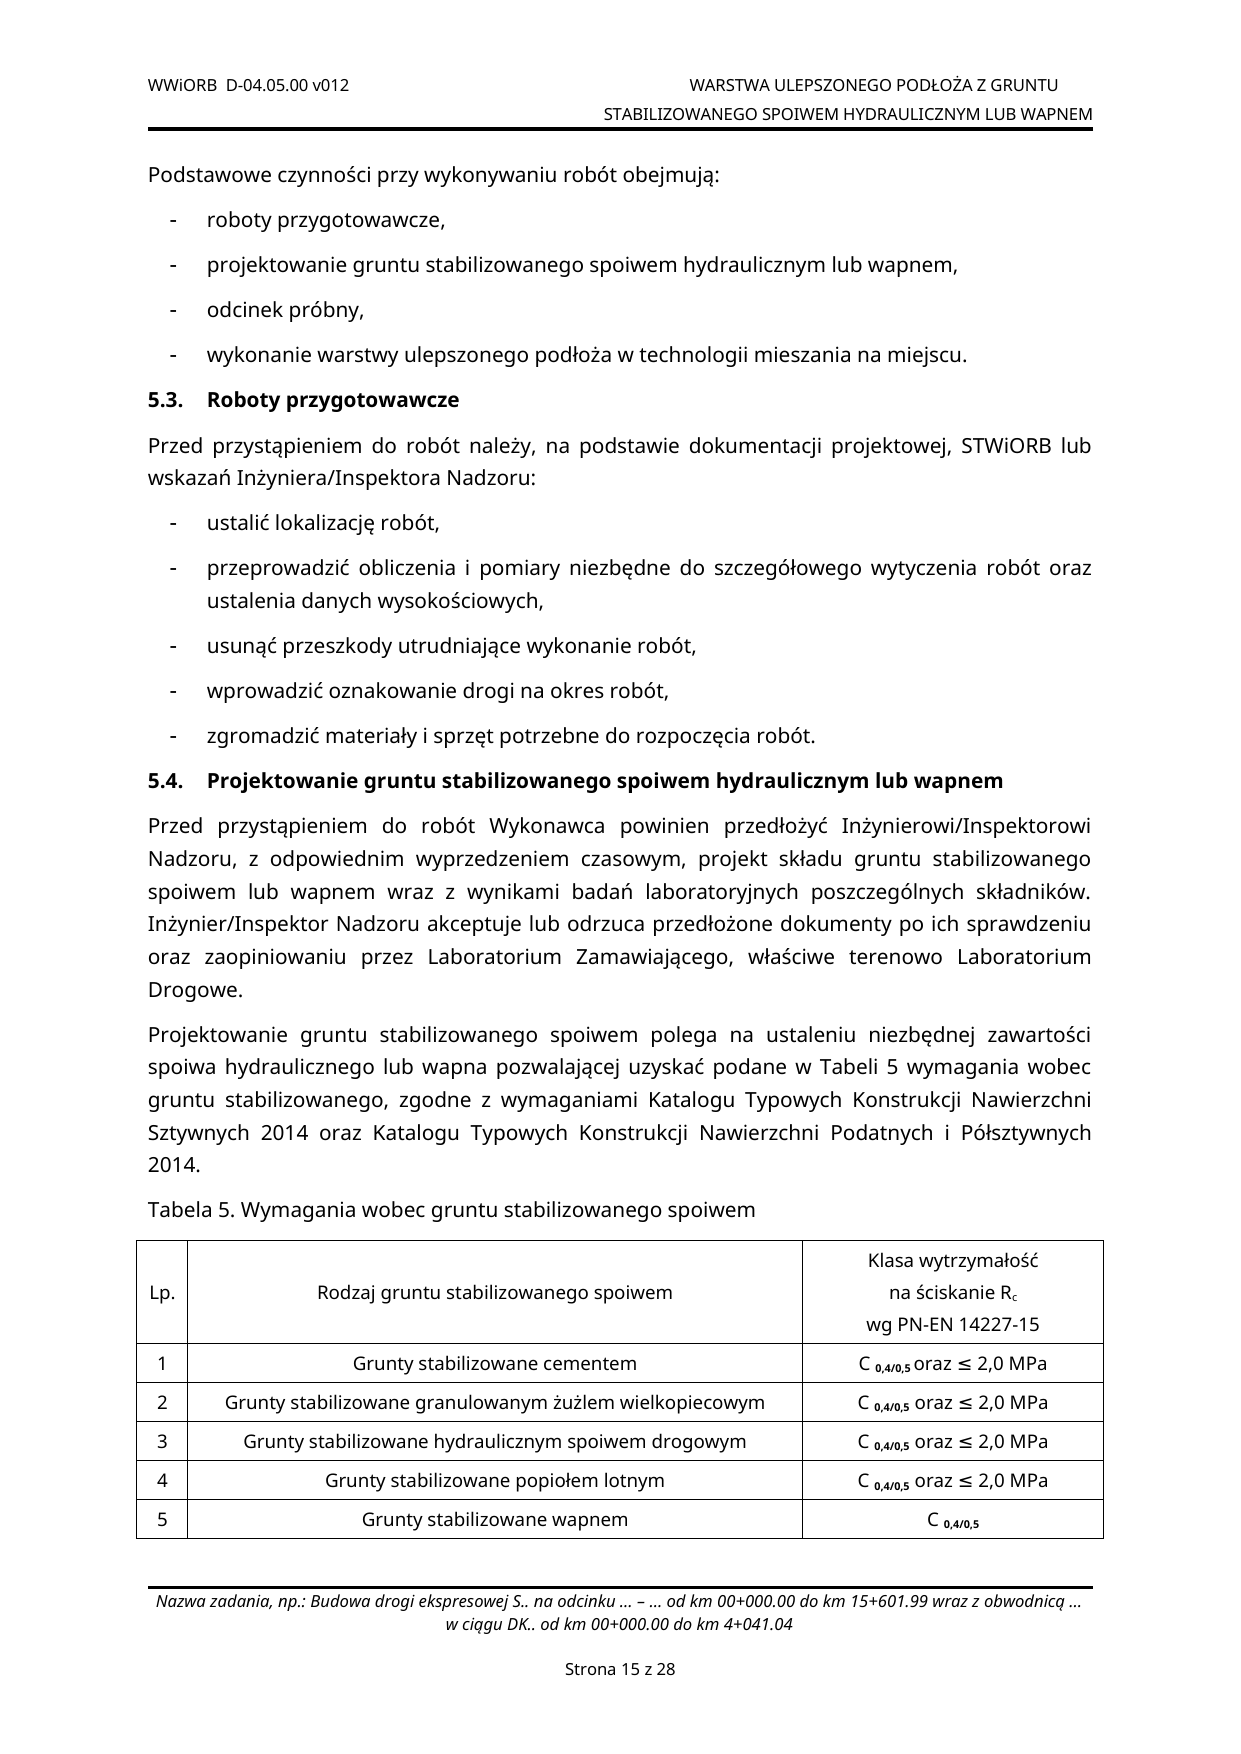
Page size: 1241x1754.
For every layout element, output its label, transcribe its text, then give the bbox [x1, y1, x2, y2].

table_cell C 0,4/0,5 oraz ≤ 2,0 MPa [803, 1383, 1103, 1421]
text Tabela 5. Wymagania wobec gruntu stabilizowanego spoiwem [148, 1195, 1093, 1224]
table_cell 3 [137, 1422, 187, 1460]
subtitle Roboty przygotowawcze [148, 386, 1093, 414]
subtitle przeprowadzić obliczenia i pomiary niezbędne do szczegółowego wytyczenia robót oraz ustalenia danych wysokościowych, [169, 553, 1093, 614]
table_cell C 0,4/0,5 [803, 1500, 1103, 1538]
table_cell 2 [137, 1383, 187, 1421]
subtitle ustalić lokalizację robót, [169, 508, 1093, 537]
table_header Lp. [137, 1241, 187, 1343]
table_header Rodzaj gruntu stabilizowanego spoiwem [188, 1241, 802, 1343]
text Projektowanie gruntu stabilizowanego spoiwem polega na ustaleniu niezbędnej zawartości spoiwa hydraulicznego lub wapna pozwalającej uzyskać podane w Tabeli 5 wymagania wobec gruntu stabilizowanego, zgodne z wymaganiami Katalogu Typowych Konstrukcji Nawierzchni Sztywnych 2014 oraz Katalogu Typowych Konstrukcji Nawierzchni Podatnych i Półsztywnych 2014. [148, 1020, 1093, 1179]
subtitle wykonanie warstwy ulepszonego podłoża w technologii mieszania na miejscu. [169, 341, 1093, 369]
table_cell Grunty stabilizowane wapnem [188, 1500, 802, 1538]
table_cell 1 [137, 1344, 187, 1382]
table_cell 5 [137, 1500, 187, 1538]
subtitle usunąć przeszkody utrudniające wykonanie robót, [169, 631, 1093, 660]
table_cell C 0,4/0,5 oraz ≤ 2,0 MPa [803, 1422, 1103, 1460]
table_cell C 0,4/0,5 oraz ≤ 2,0 MPa [803, 1344, 1103, 1382]
table_cell Grunty stabilizowane granulowanym żużlem wielkopiecowym [188, 1383, 802, 1421]
table_header Klasa wytrzymałość na ściskanie Rc wg PN-EN 14227-15 [803, 1241, 1103, 1343]
table_cell C 0,4/0,5 oraz ≤ 2,0 MPa [803, 1461, 1103, 1499]
text Przed przystąpieniem do robót Wykonawca powinien przedłożyć Inżynierowi/Inspektorowi Nadzoru, z odpowiednim wyprzedzeniem czasowym, projekt składu gruntu stabilizowanego spoiwem lub wapnem wraz z wynikami badań laboratoryjnych poszczególnych składników. Inżynier/Inspektor Nadzoru akceptuje lub odrzuca przedłożone dokumenty po ich sprawdzeniu oraz zaopiniowaniu przez Laboratorium Zamawiającego, właściwe terenowo Laboratorium Drogowe. [148, 812, 1093, 1003]
table_cell Grunty stabilizowane cementem [188, 1344, 802, 1382]
table_cell Grunty stabilizowane hydraulicznym spoiwem drogowym [188, 1422, 802, 1460]
subtitle projektowanie gruntu stabilizowanego spoiwem hydraulicznym lub wapnem, [169, 250, 1093, 279]
table_cell 4 [137, 1461, 187, 1499]
subtitle Projektowanie gruntu stabilizowanego spoiwem hydraulicznym lub wapnem [148, 767, 1093, 795]
subtitle zgromadzić materiały i sprzęt potrzebne do rozpoczęcia robót. [169, 721, 1093, 750]
subtitle odcinek próbny, [169, 295, 1093, 324]
text Podstawowe czynności przy wykonywaniu robót obejmują: [148, 160, 1093, 188]
subtitle wprowadzić oznakowanie drogi na okres robót, [169, 676, 1093, 705]
text Przed przystąpieniem do robót należy, na podstawie dokumentacji projektowej, STWiORB lub wskazań Inżyniera/Inspektora Nadzoru: [148, 431, 1093, 492]
subtitle roboty przygotowawcze, [169, 205, 1093, 234]
table_cell Grunty stabilizowane popiołem lotnym [188, 1461, 802, 1499]
